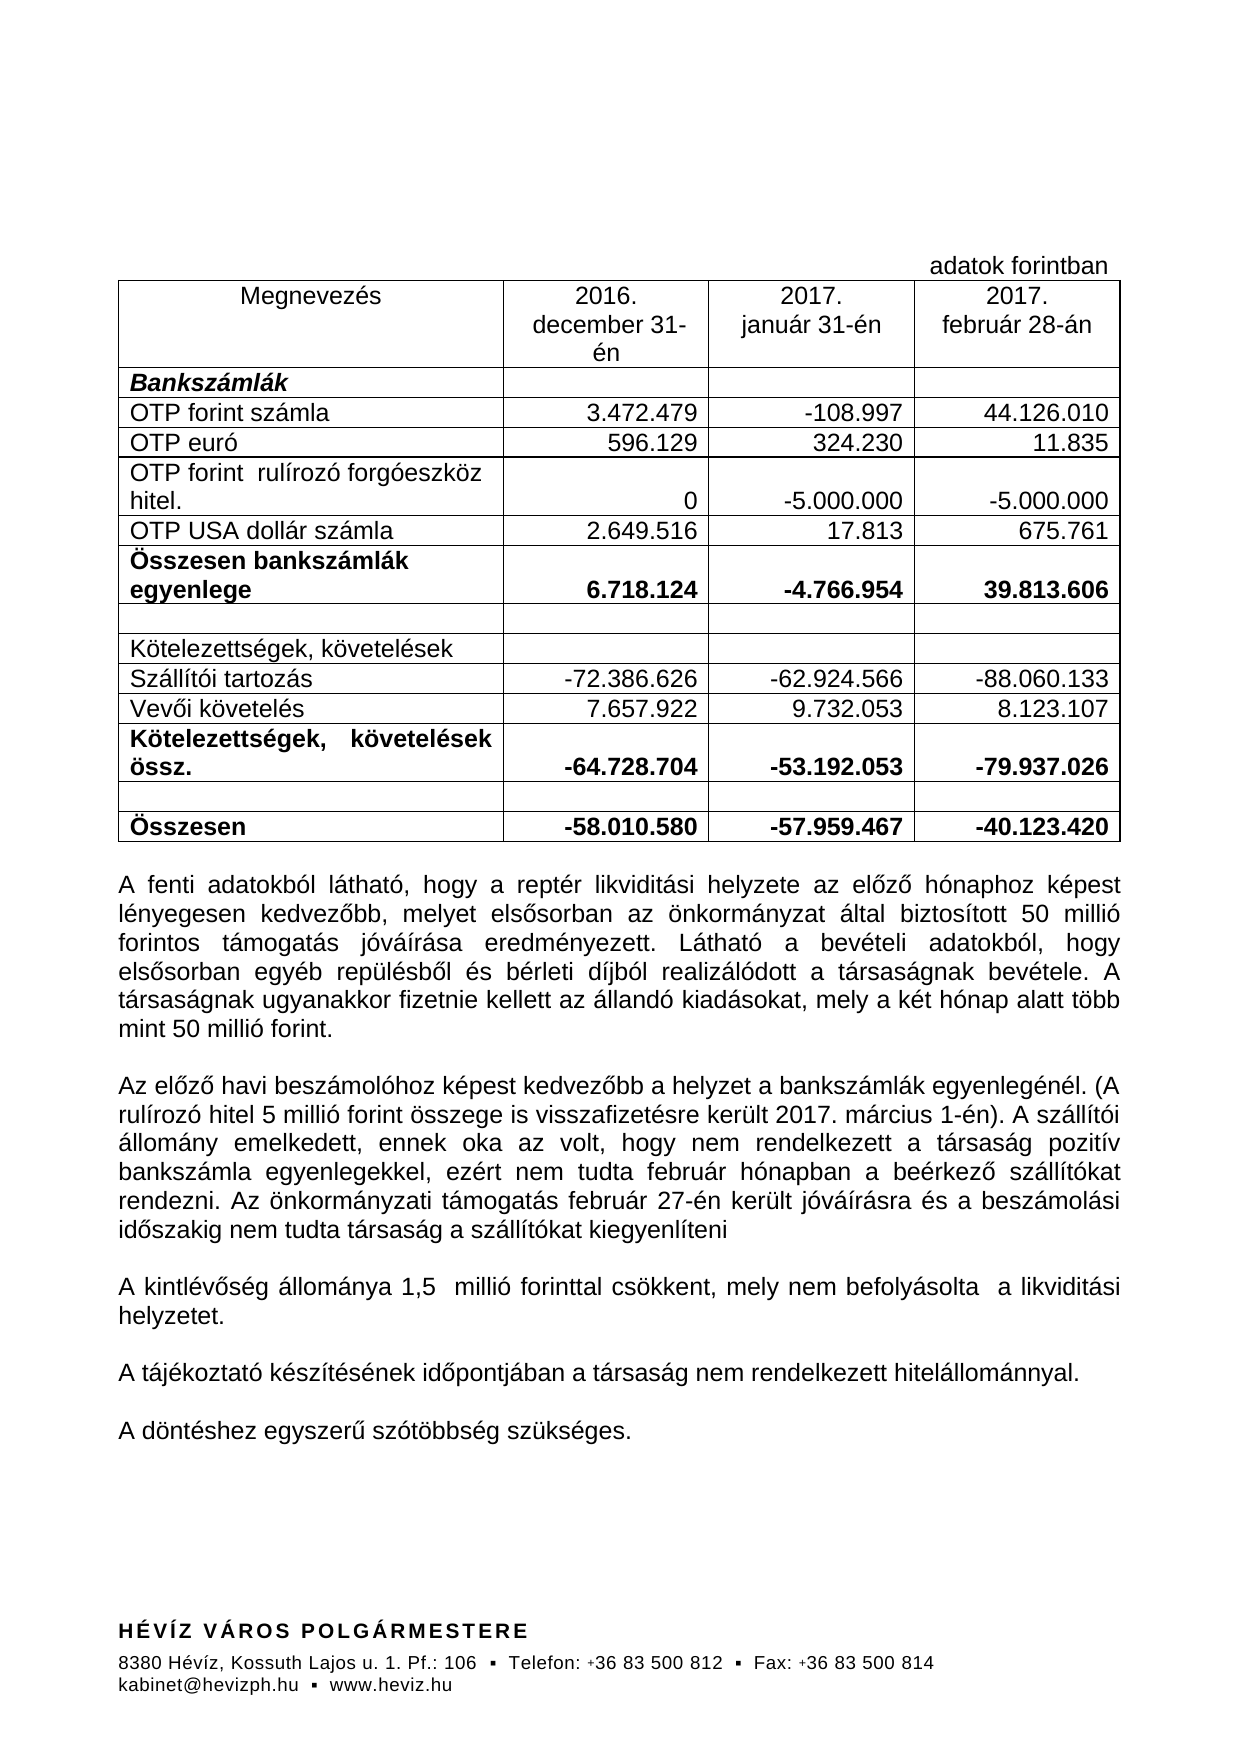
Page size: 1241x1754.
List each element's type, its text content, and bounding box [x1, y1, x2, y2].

table_cell [119, 782, 503, 811]
table_cell 17.813 [709, 516, 914, 545]
table_cell OTP forint rulírozó forgóeszköz hitel. [119, 458, 503, 515]
table_cell Összesen [119, 812, 503, 841]
table_cell -72.386.626 [504, 664, 708, 693]
table_cell [915, 604, 1119, 633]
table_cell -53.192.053 [709, 724, 914, 781]
table_header Megnevezés [119, 281, 503, 367]
table_cell -62.924.566 [709, 664, 914, 693]
table_cell 2.649.516 [504, 516, 708, 545]
table_header 2016. december 31-én [504, 281, 708, 367]
table_cell 675.761 [915, 516, 1119, 545]
table_header 2017. február 28-án [915, 281, 1119, 367]
table_cell OTP euró [119, 428, 503, 456]
table_cell [119, 604, 503, 633]
table_cell -108.997 [709, 398, 914, 427]
table_cell -5.000.000 [709, 458, 914, 515]
table_cell 44.126.010 [915, 398, 1119, 427]
table_cell Vevői követelés [119, 694, 503, 722]
text A kintlévőség állománya 1,5 millió forinttal csökkent, mely nem befolyásolta a likviditási helyzetet. [118, 1272, 1122, 1330]
table_cell [504, 634, 708, 663]
table_cell 6.718.124 [504, 546, 708, 603]
table_cell Szállítói tartozás [119, 664, 503, 693]
table_cell 8.123.107 [915, 694, 1119, 722]
text A tájékoztató készítésének időpontjában a társaság nem rendelkezett hitelállománnyal. [118, 1358, 1122, 1387]
text adatok forintban [118, 251, 1211, 280]
table_cell -4.766.954 [709, 546, 914, 603]
text A döntéshez egyszerű szótöbbség szükséges. [118, 1416, 1122, 1445]
text A fenti adatokból látható, hogy a reptér likviditási helyzete az előző hónaphoz képest lényegesen kedvezőbb, melyet elsősorban az önkormányzat által biztosított 50 millió forintos támogatás jóváírása eredményezett. Látható a bevételi adatokból, hogy elsősorban egyéb repülésből és bérleti díjból realizálódott a társaságnak bevétele. A társaságnak ugyanakkor fizetnie kellett az állandó kiadásokat, mely a két hónap alatt több mint 50 millió forint. [118, 870, 1122, 1043]
table_cell [504, 782, 708, 811]
table_cell [709, 782, 914, 811]
table_cell 7.657.922 [504, 694, 708, 722]
table_cell OTP forint számla [119, 398, 503, 427]
table_cell [709, 604, 914, 633]
table_cell 39.813.606 [915, 546, 1119, 603]
text Az előző havi beszámolóhoz képest kedvezőbb a helyzet a bankszámlák egyenlegénél. (A rulírozó hitel 5 millió forint összege is visszafizetésre került 2017. március 1-én). A szállítói állomány emelkedett, ennek oka az volt, hogy nem rendelkezett a társaság pozitív bankszámla egyenlegekkel, ezért nem tudta február hónapban a beérkező szállítókat rendezni. Az önkormányzati támogatás február 27-én került jóváírásra és a beszámolási időszakig nem tudta társaság a szállítókat kiegyenlíteni [118, 1071, 1122, 1243]
table_cell 11.835 [915, 428, 1119, 456]
table_cell [709, 634, 914, 663]
table_cell 0 [504, 458, 708, 515]
table_cell [504, 368, 708, 397]
table_cell 3.472.479 [504, 398, 708, 427]
table_cell -88.060.133 [915, 664, 1119, 693]
table_cell -58.010.580 [504, 812, 708, 841]
table_cell Bankszámlák [119, 368, 503, 397]
table_cell [915, 634, 1119, 663]
table_cell Kötelezettségek, követelések össz. [119, 724, 503, 781]
table_cell 596.129 [504, 428, 708, 456]
table_cell -64.728.704 [504, 724, 708, 781]
table_cell -40.123.420 [915, 812, 1119, 841]
table_cell [915, 368, 1119, 397]
table_cell [709, 368, 914, 397]
table_cell [915, 782, 1119, 811]
table_cell Kötelezettségek, követelések [119, 634, 503, 663]
table_cell -79.937.026 [915, 724, 1119, 781]
table_cell 324.230 [709, 428, 914, 456]
table_cell [504, 604, 708, 633]
table_cell Összesen bankszámlák egyenlege [119, 546, 503, 603]
table_cell 9.732.053 [709, 694, 914, 722]
table_cell -5.000.000 [915, 458, 1119, 515]
table_header 2017. január 31-én [709, 281, 914, 367]
table_cell -57.959.467 [709, 812, 914, 841]
table_cell OTP USA dollár számla [119, 516, 503, 545]
